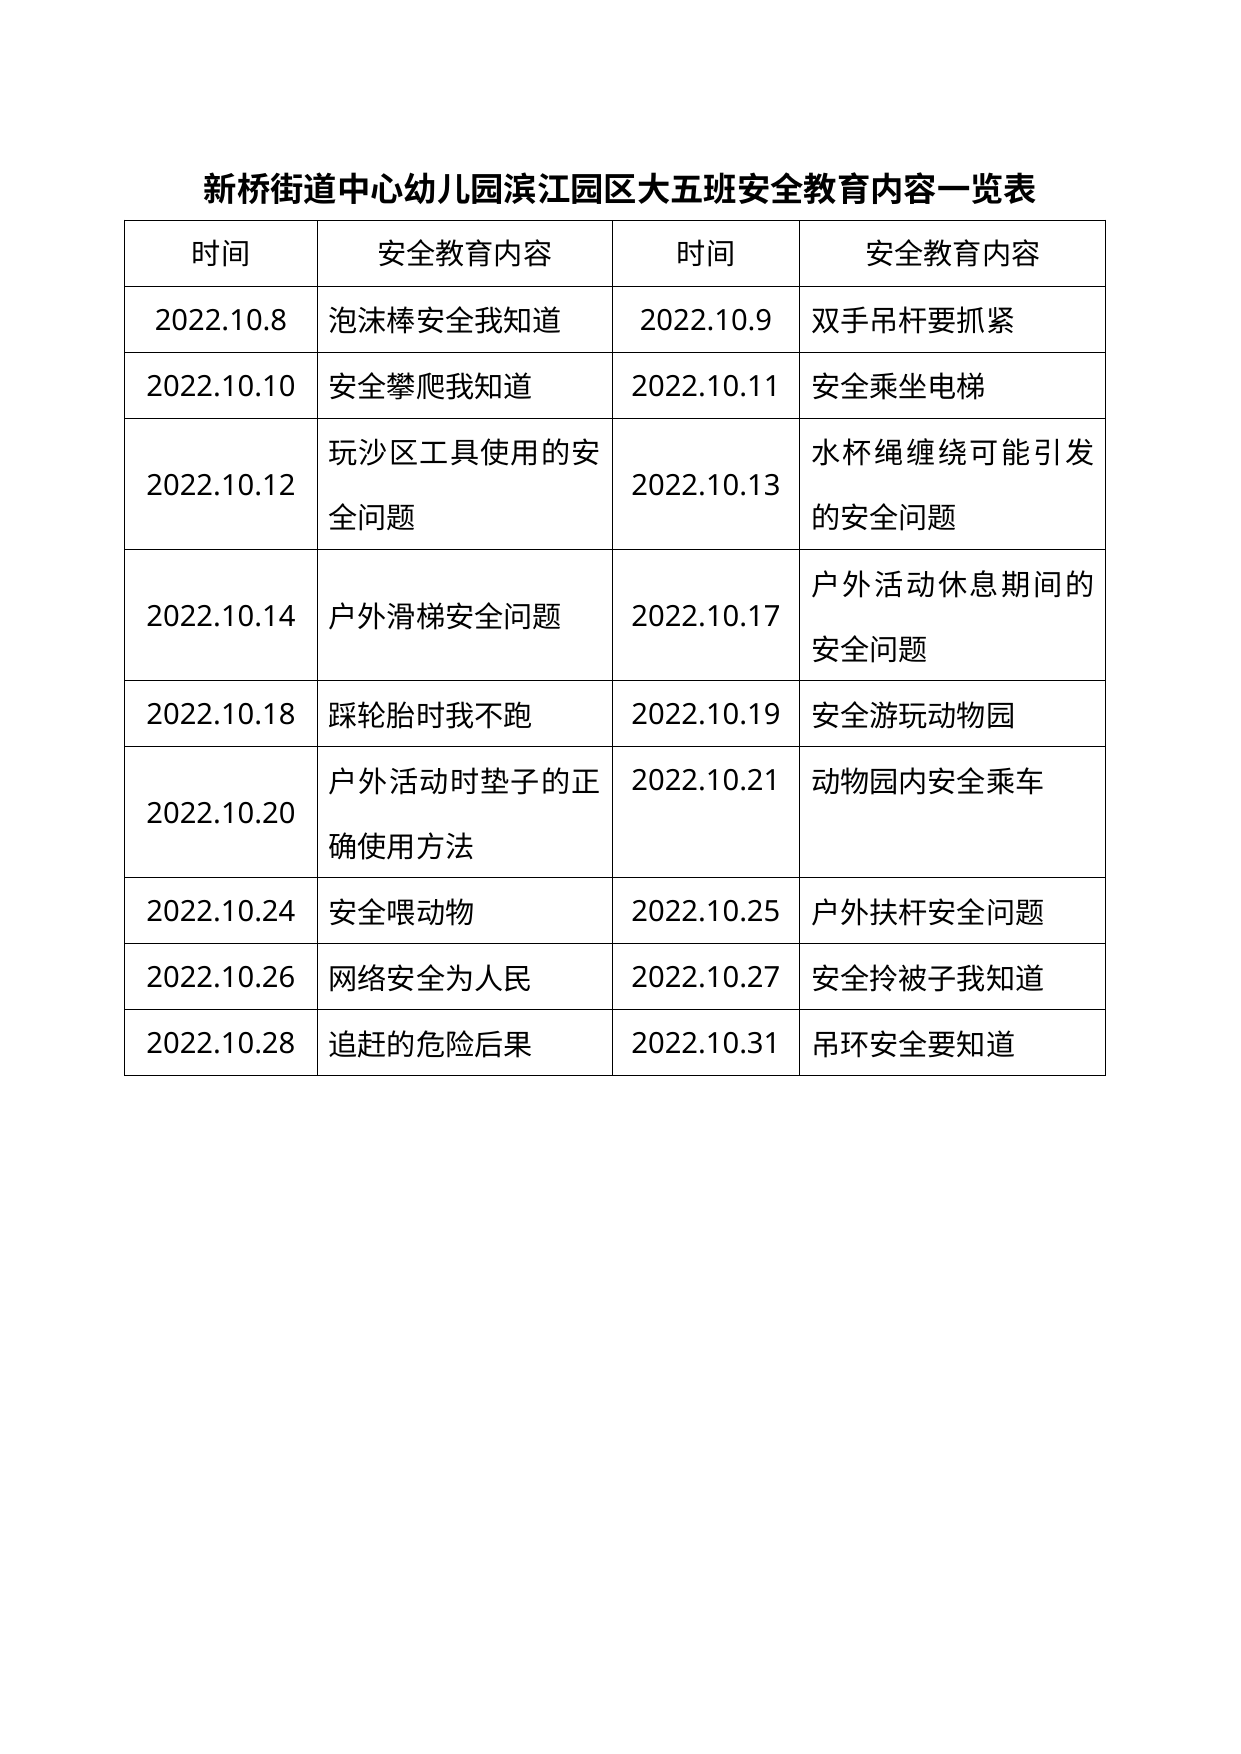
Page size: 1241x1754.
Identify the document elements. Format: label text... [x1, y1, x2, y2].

table_cell 2022.10.18 [125, 681, 317, 746]
table_cell 2022.10.12 [125, 419, 317, 549]
table_cell 玩沙区工具使用的安全问题 [318, 419, 612, 549]
table_header 时间 [125, 221, 317, 286]
table_cell 2022.10.21 [613, 747, 799, 877]
table_cell 户外活动时垫子的正确使用方法 [318, 747, 612, 877]
table_cell 2022.10.10 [125, 353, 317, 418]
table_cell 2022.10.20 [125, 747, 317, 877]
table_cell 水杯绳缠绕可能引发的安全问题 [800, 419, 1105, 549]
table_header 安全教育内容 [800, 221, 1105, 286]
table_cell 安全攀爬我知道 [318, 353, 612, 418]
table_cell 2022.10.17 [613, 550, 799, 680]
table_cell 2022.10.31 [613, 1010, 799, 1075]
table_cell 2022.10.14 [125, 550, 317, 680]
table_header 时间 [613, 221, 799, 286]
table_cell 泡沫棒安全我知道 [318, 287, 612, 352]
table_cell 安全拎被子我知道 [800, 944, 1105, 1009]
table_cell 2022.10.11 [613, 353, 799, 418]
table_cell 吊环安全要知道 [800, 1010, 1105, 1075]
table_cell 2022.10.27 [613, 944, 799, 1009]
table_cell 2022.10.24 [125, 878, 317, 943]
table_cell 2022.10.28 [125, 1010, 317, 1075]
text 新桥街道中心幼儿园滨江园区大五班安全教育内容一览表 [136, 154, 1104, 219]
table_cell 网络安全为人民 [318, 944, 612, 1009]
table_header 安全教育内容 [318, 221, 612, 286]
table_cell 户外扶杆安全问题 [800, 878, 1105, 943]
table_cell 2022.10.19 [613, 681, 799, 746]
table_cell 2022.10.25 [613, 878, 799, 943]
table_cell 动物园内安全乘车 [800, 747, 1105, 877]
table_cell 2022.10.9 [613, 287, 799, 352]
table_cell 双手吊杆要抓紧 [800, 287, 1105, 352]
table_cell 追赶的危险后果 [318, 1010, 612, 1075]
table_cell 2022.10.26 [125, 944, 317, 1009]
table_cell 2022.10.8 [125, 287, 317, 352]
table_cell 安全乘坐电梯 [800, 353, 1105, 418]
table_cell 踩轮胎时我不跑 [318, 681, 612, 746]
table_cell 安全喂动物 [318, 878, 612, 943]
table_cell 户外滑梯安全问题 [318, 550, 612, 680]
table_cell 2022.10.13 [613, 419, 799, 549]
table_cell 户外活动休息期间的安全问题 [800, 550, 1105, 680]
table_cell 安全游玩动物园 [800, 681, 1105, 746]
